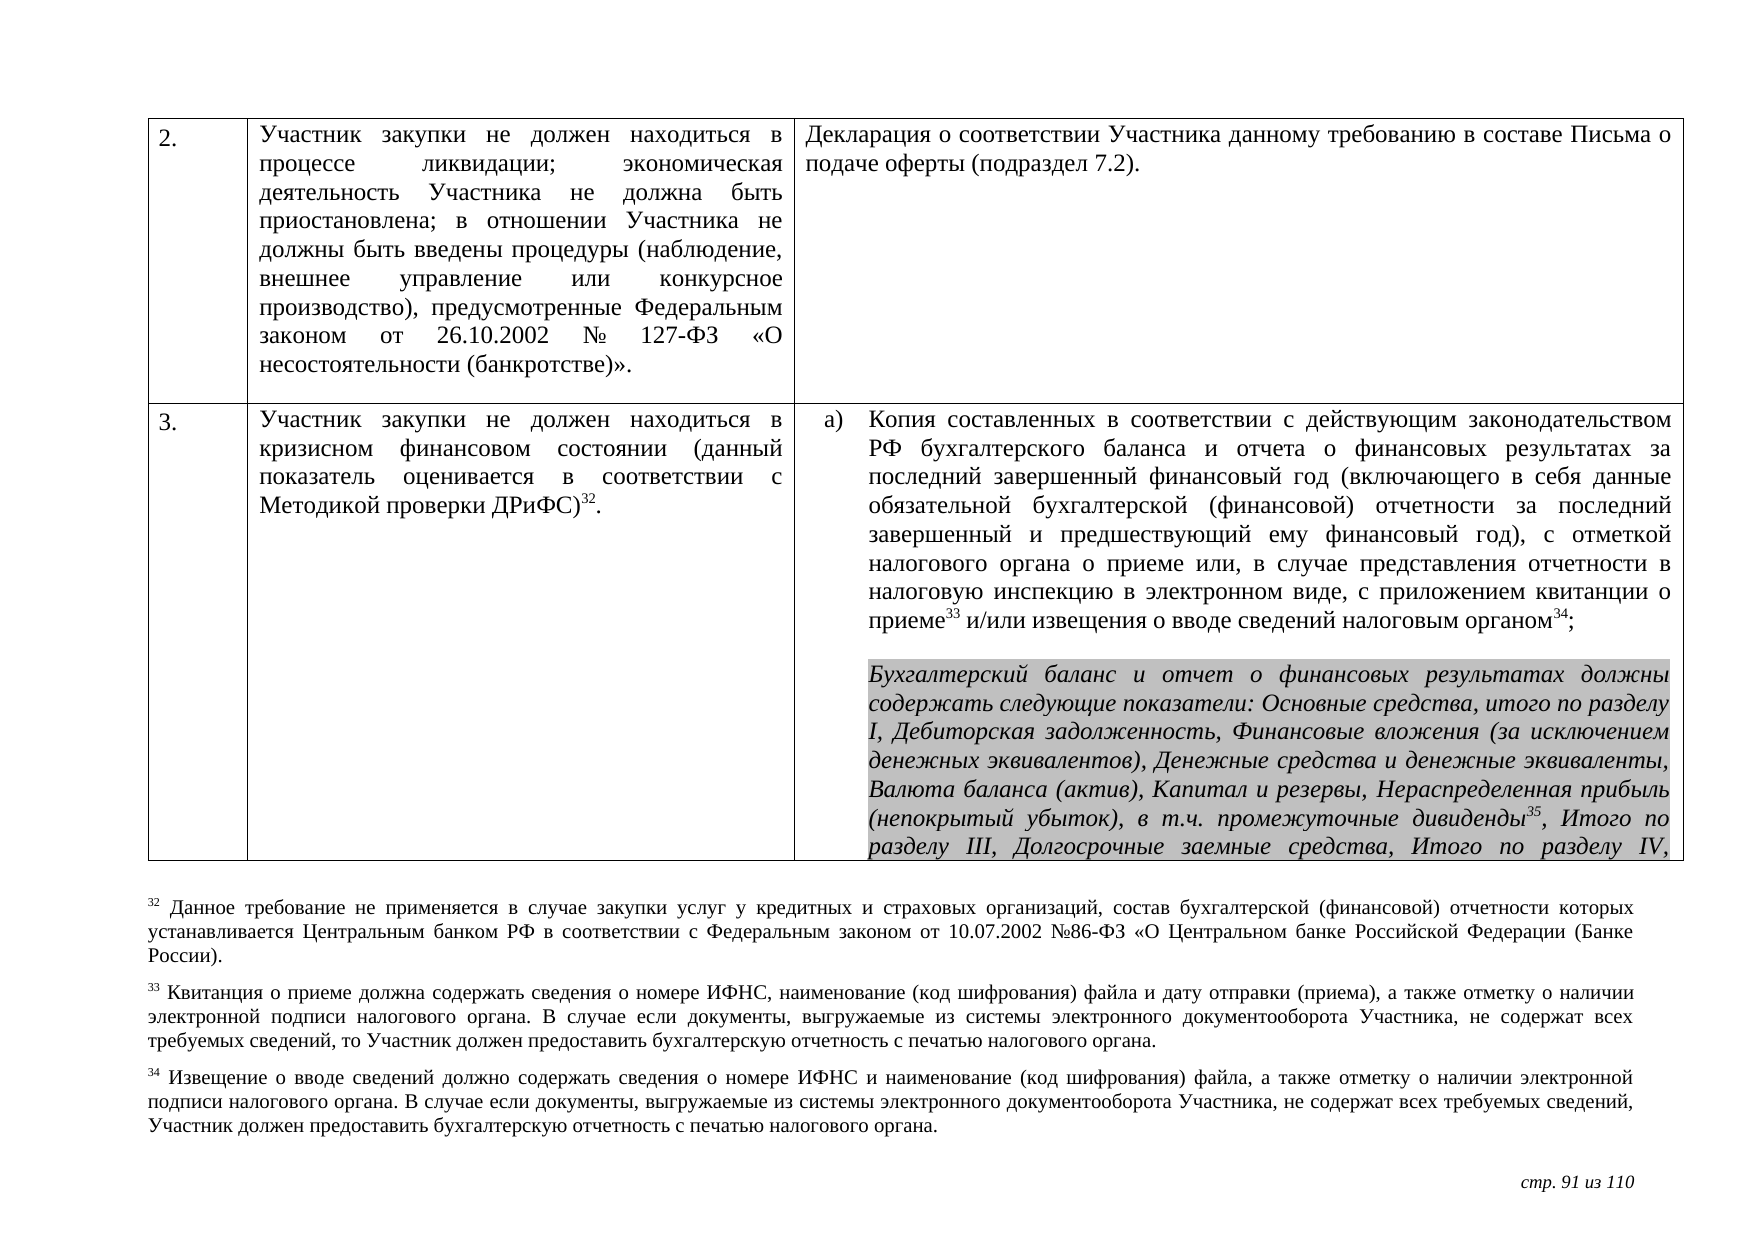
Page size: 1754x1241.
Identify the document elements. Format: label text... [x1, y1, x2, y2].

table_cell Копия составленных в соответствии с действующим законодательством РФ бухгалтерского баланса и отчета о финансовых результатах за последний завершенный финансовый год (включающего в себя данные обязательной бухгалтерской (финансовой) отчетности за последний завершенный и предшествующий ему финансовый год), с отметкой налогового органа о приеме или, в случае представления отчетности в налоговую инспекцию в электронном виде, с приложением квитанции о приеме и/или извещения о вводе сведений налоговым органом; Бухгалтерский баланс и отчет о финансовых результатах должны содержать следующие показатели: Основные средства, итого по разделу I, Дебиторская задолженность, Финансовые вложения (за исключением денежных эквивалентов), Денежные средства и денежные эквиваленты, Валюта баланса (актив), Капитал и резервы, Нераспределенная прибыль (непокрытый убыток), в т.ч. промежуточные дивиденды, Итого по разделу III, Долгосрочные заемные средства, Итого по разделу IV, Краткосрочные заемные средства, Кредиторская задолженность, Итого по разделу V, Валюта баланса (пассив), Выручка, Проценты к уплате, Прибыль (убыток) до налогообложения. В случае если Участник предоставляет в налоговые органы упрощенную бухгалтерскую (финансовую) отчетность, ему необходимо предоставить в составе заявки копию данной отчетности с отметкой налогового органа о приеме или, в случае представления отчетности в налоговую инспекцию в электронном виде, с приложением квитанции о приеме и/или извещения о вводе сведений налоговым органом, а также дополнительно сведения о размере всех требуемых показателей по установленной в настоящей Документации о закупке форме (подраздел 7.8) по данным отчетных периодов, содержащихся в предоставленной упрощенной бухгалтерской (финансовой) отчетности. Иные участники закупки (индивидуальные предприниматели и иностранные лица), имеющие право не вести бухгалтерский учет в соответствии с п.2 ст.6 Федерального закона от 06.12.2011 №402-ФЗ «О бухгалтерском учете», предоставляют данные за последний завершенный и предшествующий ему финансовый год по установленной в Документации о закупке форме — Данные бухгалтерской (финансовой) отчетности (форма 8) (подраздел 7.8), заверенные подписями индивидуального предпринимателя / руководителя и главного бухгалтера, а также печатью Участника (при наличии таковой). Вновь зарегистрированные участники, на момент подачи заявки не предоставлявшие в соответствии с действующим законодательством РФ в налоговые органы бухгалтерскую (финансовую) отчетность за завершенный финансовый год, предоставляют заверенную подписями руководителя и главного бухгалтера, а также печатью Участника (при наличии таковой) копию составленной в соответствии с требованиями действующего законодательства РФ промежуточной бухгалтерской (финансовой) отчетности (за последний завершенный квартал), содержащую все вышеперечисленные показатели, либо данные по установленной в Документации о закупке форме — Данные бухгалтерской (финансовой) отчетности (форма 8) (подраздел 7.8). [795, 404, 1683, 860]
table_cell Декларация о соответствии Участника данному требованию в составе Письма о подаче оферты (подраздел 7.2). [795, 119, 1683, 403]
table_cell [149, 119, 247, 403]
table_cell [149, 404, 247, 860]
table_cell Участник закупки не должен находиться в процессе ликвидации; экономическая деятельность Участника не должна быть приостановлена; в отношении Участника не должны быть введены процедуры (наблюдение, внешнее управление или конкурсное производство), предусмотренные Федеральным законом от 26.10.2002 № 127-ФЗ «О несостоятельности (банкротстве)». [248, 119, 794, 403]
table_cell Участник закупки не должен находиться в кризисном финансовом состоянии (данный показатель оценивается в соответствии с Методикой проверки ДРиФС). [248, 404, 794, 860]
